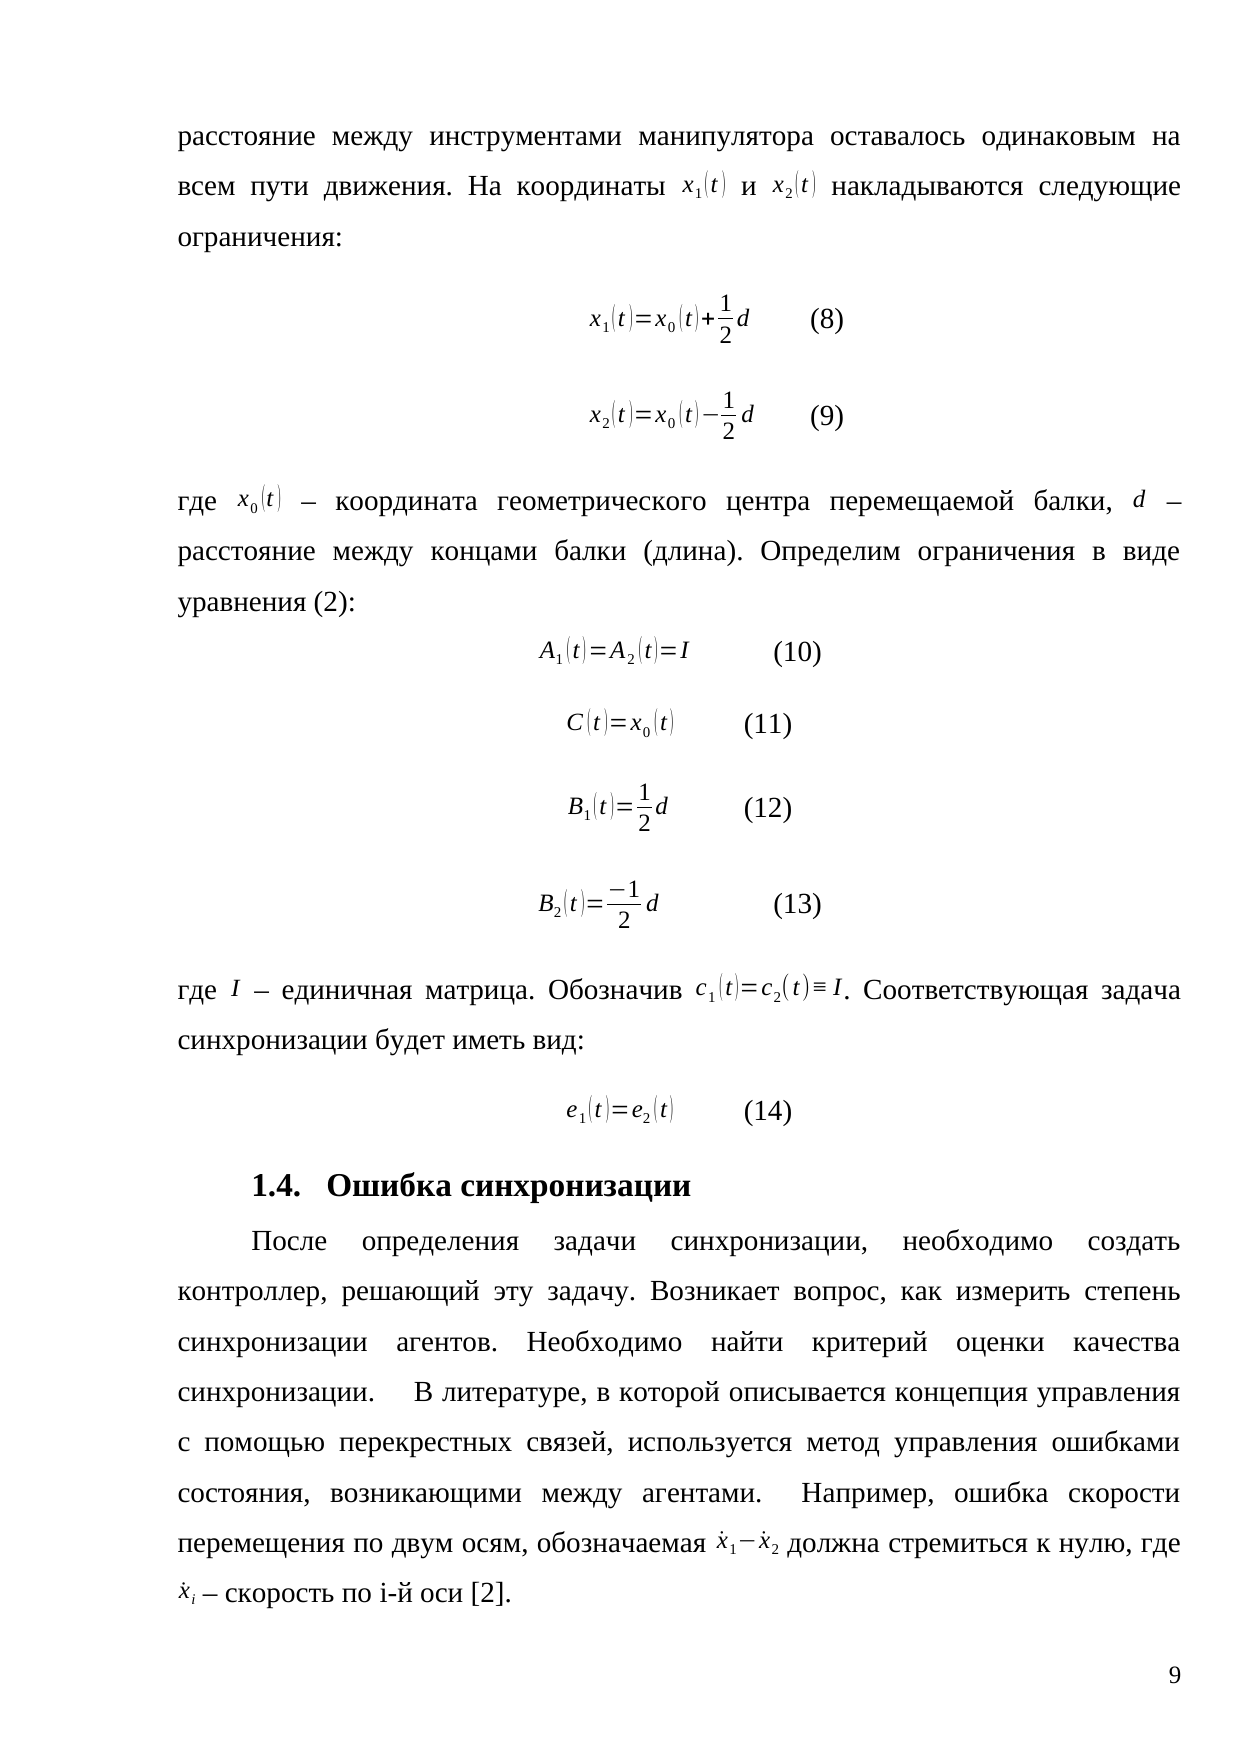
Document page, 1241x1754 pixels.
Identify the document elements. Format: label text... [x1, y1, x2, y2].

text (10) [177, 634, 1181, 669]
text (8) [177, 290, 1181, 349]
list Ошибка синхронизации [251, 1166, 1181, 1204]
text (14) [177, 1093, 1181, 1128]
text (11) [177, 706, 1181, 741]
text где – единичная матрица. Обозначив . Соответствующая задача синхронизации будет иметь вид: [177, 972, 1181, 1056]
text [177, 118, 1181, 252]
text (13) [177, 875, 1181, 934]
text где – координата геометрического центра перемещаемой балки, – расстояние между концами балки (длина). Определим ограничения в виде уравнения (2): [177, 483, 1181, 617]
text После определения задачи синхронизации, необходимо создать контроллер, решающий эту задачу. Возникает вопрос, как измерить степень синхронизации агентов. Необходимо найти критерий оценки качества синхронизации. В литературе, в которой описывается концепция управления с помощью перекрестных связей, используется метод управления ошибками состояния, возникающими между агентами. Например, ошибка скорости перемещения по двум осям, обозначаемая должна стремиться к нулю, где – скорость по i-й оси [2]. [177, 1223, 1181, 1609]
text (9) [177, 386, 1181, 445]
text (12) [177, 779, 1181, 838]
